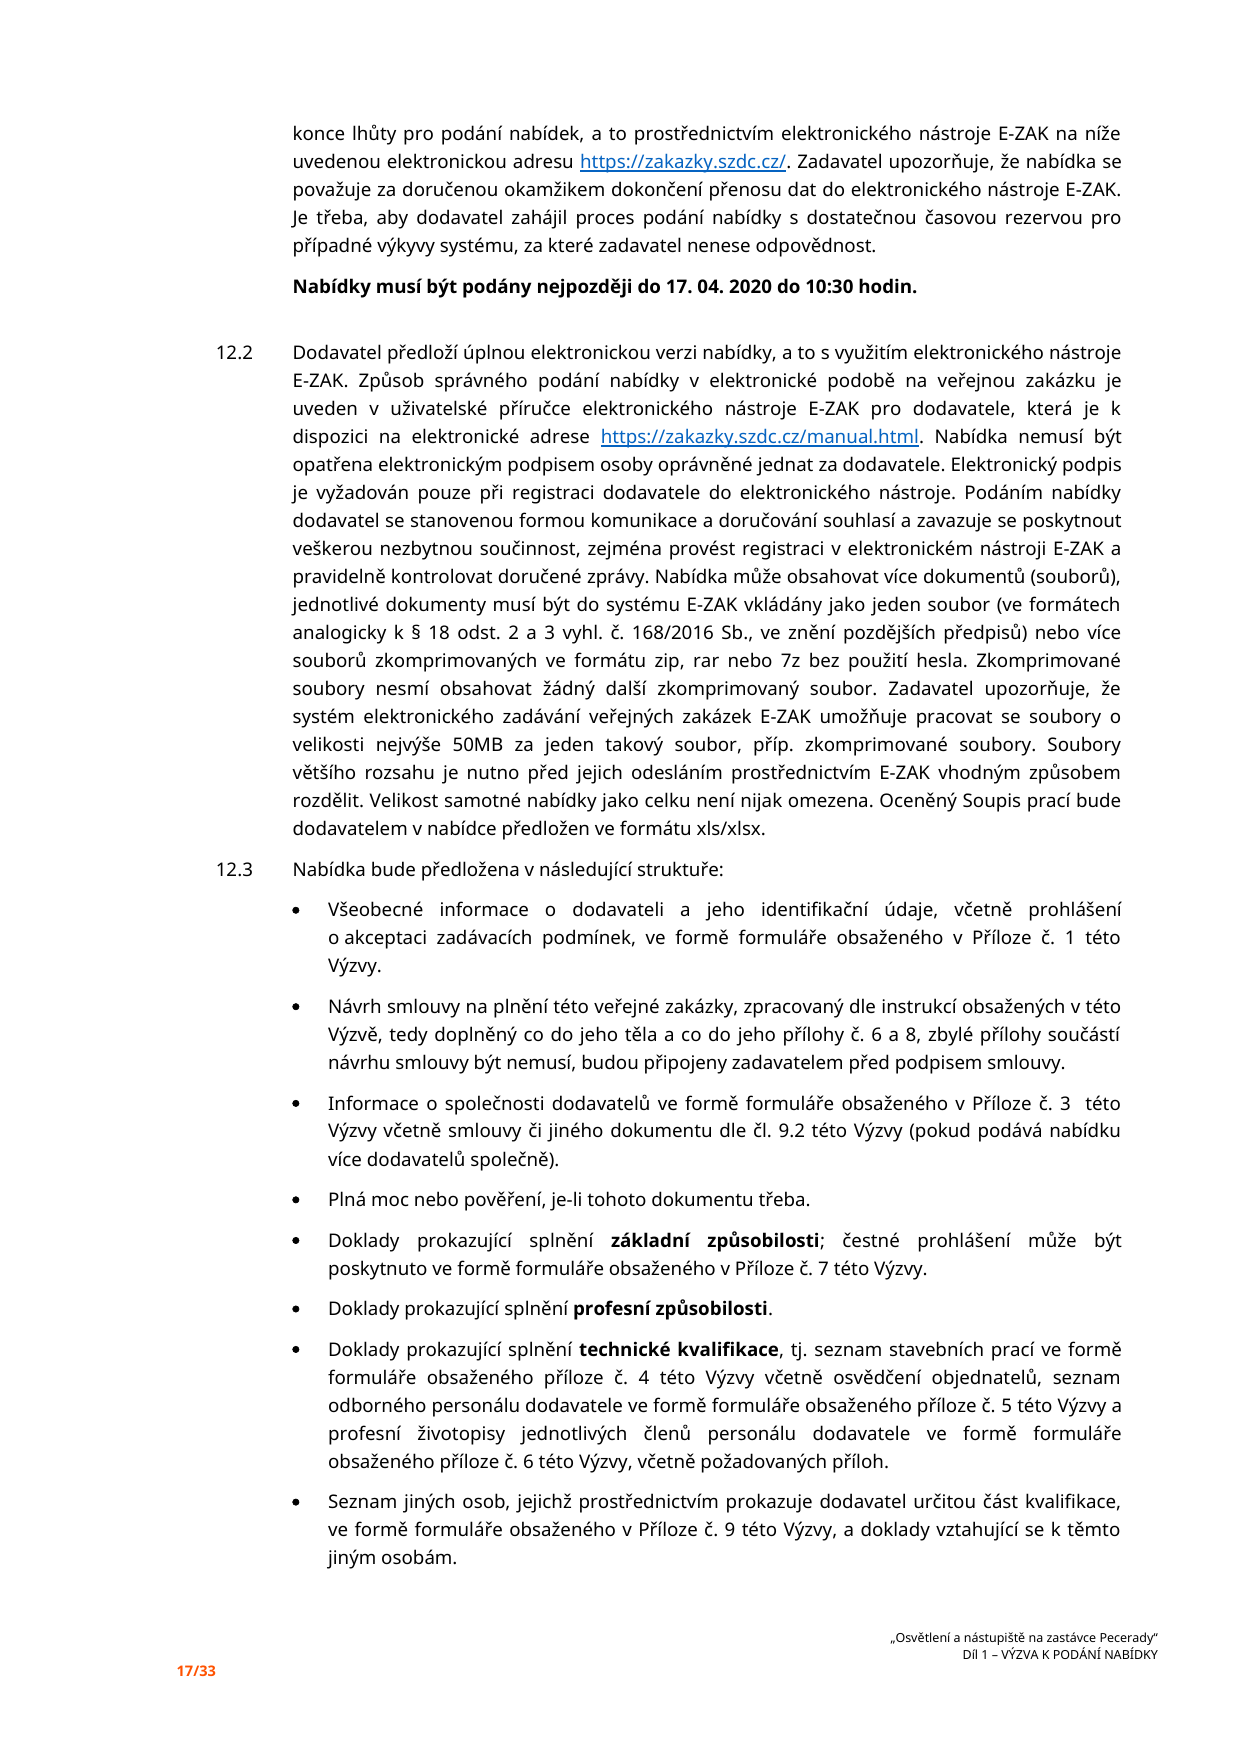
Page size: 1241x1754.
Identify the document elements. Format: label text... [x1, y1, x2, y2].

text Nabídka bude předložena v následující struktuře: [216, 856, 1122, 882]
text Dodavatel předloží úplnou elektronickou verzi nabídky, a to s využitím elektronického nástroje E-ZAK. Způsob správného podání nabídky v elektronické podobě na veřejnou zakázku je uveden v uživatelské příručce elektronického nástroje E-ZAK pro dodavatele, která je k dispozici na elektronické adrese https://zakazky.szdc.cz/manual.html. Nabídka nemusí být opatřena elektronickým podpisem osoby oprávněné jednat za dodavatele. Elektronický podpis je vyžadován pouze při registraci dodavatele do elektronického nástroje. Podáním nabídky dodavatel se stanovenou formou komunikace a doručování souhlasí a zavazuje se poskytnout veškerou nezbytnou součinnost, zejména provést registraci v elektronickém nástroji E-ZAK a pravidelně kontrolovat doručené zprávy. Nabídka může obsahovat více dokumentů (souborů), jednotlivé dokumenty musí být do systému E-ZAK vkládány jako jeden soubor (ve formátech analogicky k § 18 odst. 2 a 3 vyhl. č. 168/2016 Sb., ve znění pozdějších předpisů) nebo více souborů zkomprimovaných ve formátu zip, rar nebo 7z bez použití hesla. Zkomprimované soubory nesmí obsahovat žádný další zkomprimovaný soubor. Zadavatel upozorňuje, že systém elektronického zadávání veřejných zakázek E-ZAK umožňuje pracovat se soubory o velikosti nejvýše 50MB za jeden takový soubor, příp. zkomprimované soubory. Soubory většího rozsahu je nutno před jejich odesláním prostřednictvím E-ZAK vhodným způsobem rozdělit. Velikost samotné nabídky jako celku není nijak omezena. Oceněný Soupis prací bude dodavatelem v nabídce předložen ve formátu xls/xlsx. [216, 339, 1122, 841]
text Doklady prokazující splnění technické kvalifikace, tj. seznam stavebních prací ve formě formuláře obsaženého příloze č. 4 této Výzvy včetně osvědčení objednatelů, seznam odborného personálu dodavatele ve formě formuláře obsaženého příloze č. 5 této Výzvy a profesní životopisy jednotlivých členů personálu dodavatele ve formě formuláře obsaženého příloze č. 6 této Výzvy, včetně požadovaných příloh. [292, 1336, 1122, 1473]
text Všeobecné informace o dodavateli a jeho identifikační údaje, včetně prohlášení o akceptaci zadávacích podmínek, ve formě formuláře obsaženého v Příloze č. 1 této Výzvy. [292, 897, 1122, 978]
text Návrh smlouvy na plnění této veřejné zakázky, zpracovaný dle instrukcí obsažených v této Výzvě, tedy doplněný co do jeho těla a co do jeho přílohy č. 6 a 8, zbylé přílohy součástí návrhu smlouvy být nemusí, budou připojeny zadavatelem před podpisem smlouvy. [292, 993, 1122, 1075]
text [216, 121, 1122, 258]
text Plná moc nebo pověření, je-li tohoto dokumentu třeba. [292, 1186, 1122, 1212]
text Doklady prokazující splnění profesní způsobilosti. [292, 1295, 1122, 1321]
text Doklady prokazující splnění základní způsobilosti; čestné prohlášení může být poskytnuto ve formě formuláře obsaženého v Příloze č. 7 této Výzvy. [292, 1227, 1122, 1280]
text Seznam jiných osob, jejichž prostřednictvím prokazuje dodavatel určitou část kvalifikace, ve formě formuláře obsaženého v Příloze č. 9 této Výzvy, a doklady vztahující se k těmto jiným osobám. [292, 1488, 1122, 1570]
text Nabídky musí být podány nejpozději do 17. 04. 2020 do 10:30 hodin. [292, 273, 1122, 299]
text Informace o společnosti dodavatelů ve formě formuláře obsaženého v Příloze č. 3 této Výzvy včetně smlouvy či jiného dokumentu dle čl. 9.2 této Výzvy (pokud podává nabídku více dodavatelů společně). [292, 1090, 1122, 1171]
